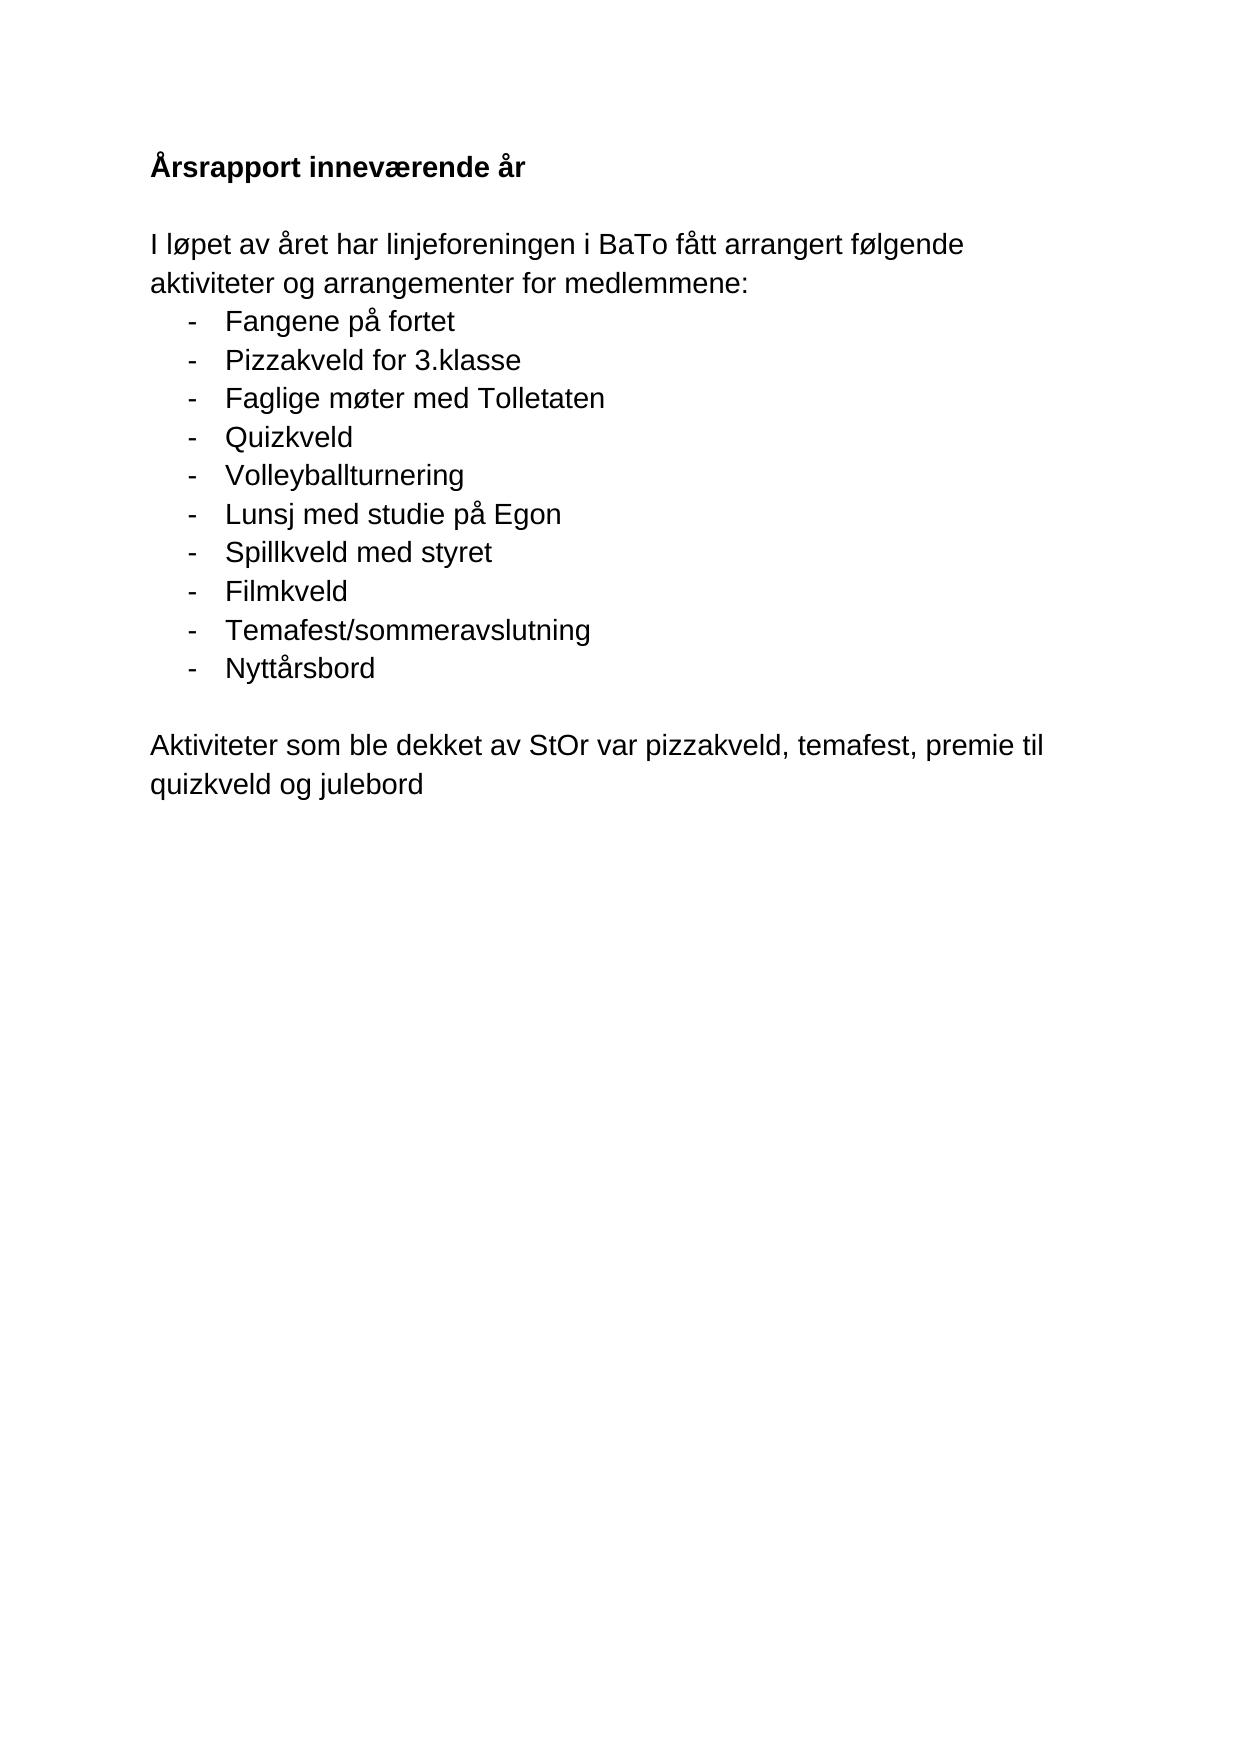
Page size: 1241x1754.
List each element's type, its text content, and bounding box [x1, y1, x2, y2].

list Filmkveld [187, 574, 1090, 607]
list Fangene på fortet [187, 304, 1090, 338]
text I løpet av året har linjeforeningen i BaTo fått arrangert følgende aktiviteter og arrangementer for medlemmene: [150, 227, 1090, 299]
list Temafest/sommeravslutning [187, 612, 1090, 646]
list Nyttårsbord [187, 651, 1090, 684]
list Lunsj med studie på Egon [187, 497, 1090, 530]
list Quizkveld [187, 420, 1090, 453]
text Aktiviteter som ble dekket av StOr var pizzakveld, temafest, premie til quizkveld og julebord [150, 728, 1090, 800]
text Årsrapport inneværende år [150, 150, 1090, 183]
list Volleyballturnering [187, 458, 1090, 492]
list Spillkveld med styret [187, 535, 1090, 569]
list Faglige møter med Tolletaten [187, 381, 1090, 415]
list Pizzakveld for 3.klasse [187, 343, 1090, 376]
